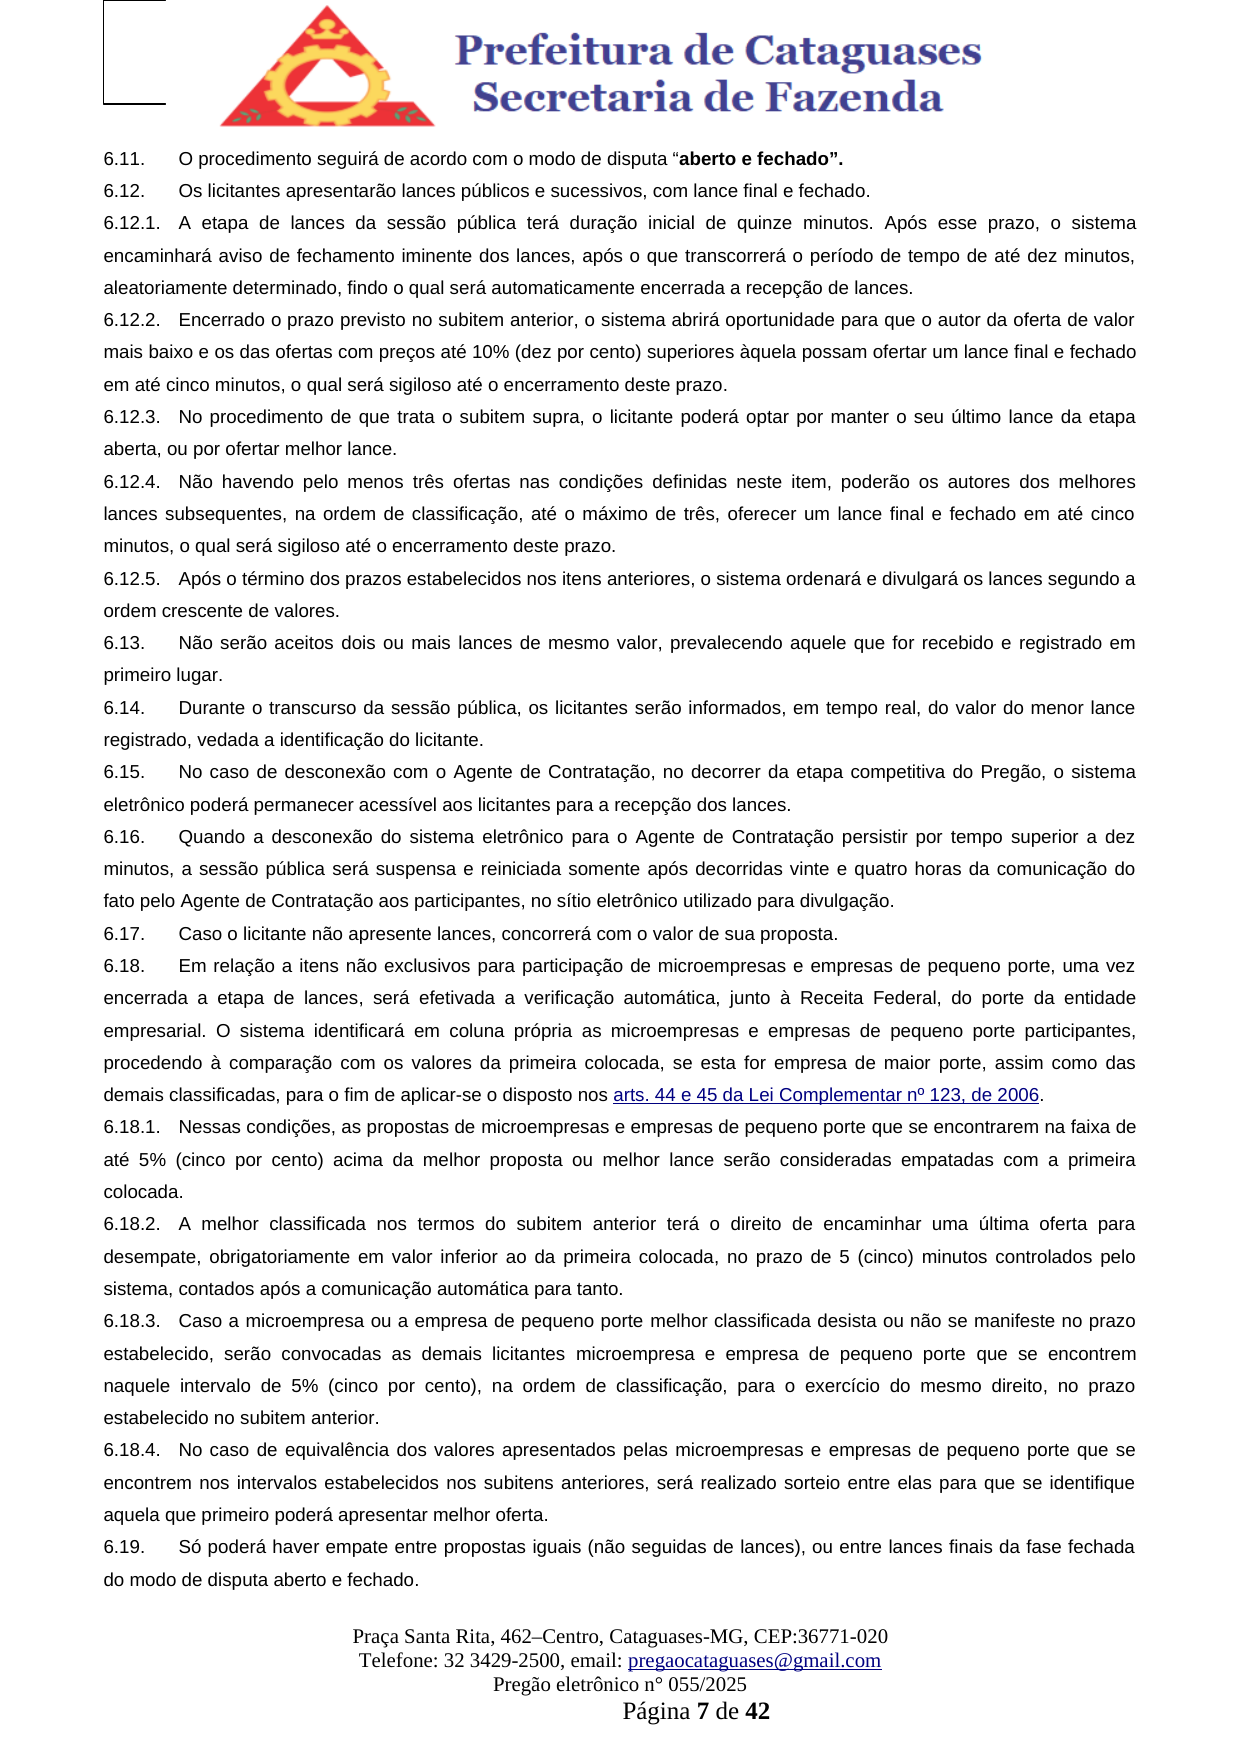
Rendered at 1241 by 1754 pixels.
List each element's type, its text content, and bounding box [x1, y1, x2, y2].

list No caso de equivalência dos valores apresentados pelas microempresas e empresas de pequeno porte que se encontrem nos intervalos estabelecidos nos subitens anteriores, será realizado sorteio entre elas para que se identifique aquela que primeiro poderá apresentar melhor oferta. [103, 1439, 1137, 1525]
list O procedimento seguirá de acordo com o modo de disputa “aberto e fechado”. [103, 147, 1137, 169]
list No procedimento de que trata o subitem supra, o licitante poderá optar por manter o seu último lance da etapa aberta, ou por ofertar melhor lance. [103, 406, 1137, 460]
list Não serão aceitos dois ou mais lances de mesmo valor, prevalecendo aquele que for recebido e registrado em primeiro lugar. [103, 632, 1137, 686]
list Caso a microempresa ou a empresa de pequeno porte melhor classificada desista ou não se manifeste no prazo estabelecido, serão convocadas as demais licitantes microempresa e empresa de pequeno porte que se encontrem naquele intervalo de 5% (cinco por cento), na ordem de classificação, para o exercício do mesmo direito, no prazo estabelecido no subitem anterior. [103, 1310, 1137, 1428]
list A etapa de lances da sessão pública terá duração inicial de quinze minutos. Após esse prazo, o sistema encaminhará aviso de fechamento iminente dos lances, após o que transcorrerá o período de tempo de até dez minutos, aleatoriamente determinado, findo o qual será automaticamente encerrada a recepção de lances. [103, 212, 1137, 298]
picture [165, 0, 1075, 148]
list Quando a desconexão do sistema eletrônico para o Agente de Contratação persistir por tempo superior a dez minutos, a sessão pública será suspensa e reiniciada somente após decorridas vinte e quatro horas da comunicação do fato pelo Agente de Contratação aos participantes, no sítio eletrônico utilizado para divulgação. [103, 826, 1137, 912]
list Caso o licitante não apresente lances, concorrerá com o valor de sua proposta. [103, 922, 1137, 944]
list Encerrado o prazo previsto no subitem anterior, o sistema abrirá oportunidade para que o autor da oferta de valor mais baixo e os das ofertas com preços até 10% (dez por cento) superiores àquela possam ofertar um lance final e fechado em até cinco minutos, o qual será sigiloso até o encerramento deste prazo. [103, 309, 1137, 395]
list Durante o transcurso da sessão pública, os licitantes serão informados, em tempo real, do valor do menor lance registrado, vedada a identificação do licitante. [103, 696, 1137, 750]
list Em relação a itens não exclusivos para participação de microempresas e empresas de pequeno porte, uma vez encerrada a etapa de lances, será efetivada a verificação automática, junto à Receita Federal, do porte da entidade empresarial. O sistema identificará em coluna própria as microempresas e empresas de pequeno porte participantes, procedendo à comparação com os valores da primeira colocada, se esta for empresa de maior porte, assim como das demais classificadas, para o fim de aplicar-se o disposto nos arts. 44 e 45 da Lei Complementar nº 123, de 2006. [103, 955, 1137, 1106]
list Não havendo pelo menos três ofertas nas condições definidas neste item, poderão os autores dos melhores lances subsequentes, na ordem de classificação, até o máximo de três, oferecer um lance final e fechado em até cinco minutos, o qual será sigiloso até o encerramento deste prazo. [103, 470, 1137, 557]
list No caso de desconexão com o Agente de Contratação, no decorrer da etapa competitiva do Pregão, o sistema eletrônico poderá permanecer acessível aos licitantes para a recepção dos lances. [103, 761, 1137, 815]
list A melhor classificada nos termos do subitem anterior terá o direito de encaminhar uma última oferta para desempate, obrigatoriamente em valor inferior ao da primeira colocada, no prazo de 5 (cinco) minutos controlados pelo sistema, contados após a comunicação automática para tanto. [103, 1213, 1137, 1299]
list Só poderá haver empate entre propostas iguais (não seguidas de lances), ou entre lances finais da fase fechada do modo de disputa aberto e fechado. [103, 1536, 1137, 1590]
list Após o término dos prazos estabelecidos nos itens anteriores, o sistema ordenará e divulgará os lances segundo a ordem crescente de valores. [103, 567, 1137, 621]
list Nessas condições, as propostas de microempresas e empresas de pequeno porte que se encontrarem na faixa de até 5% (cinco por cento) acima da melhor proposta ou melhor lance serão consideradas empatadas com a primeira colocada. [103, 1116, 1137, 1202]
list Os licitantes apresentarão lances públicos e sucessivos, com lance final e fechado. [103, 180, 1137, 201]
